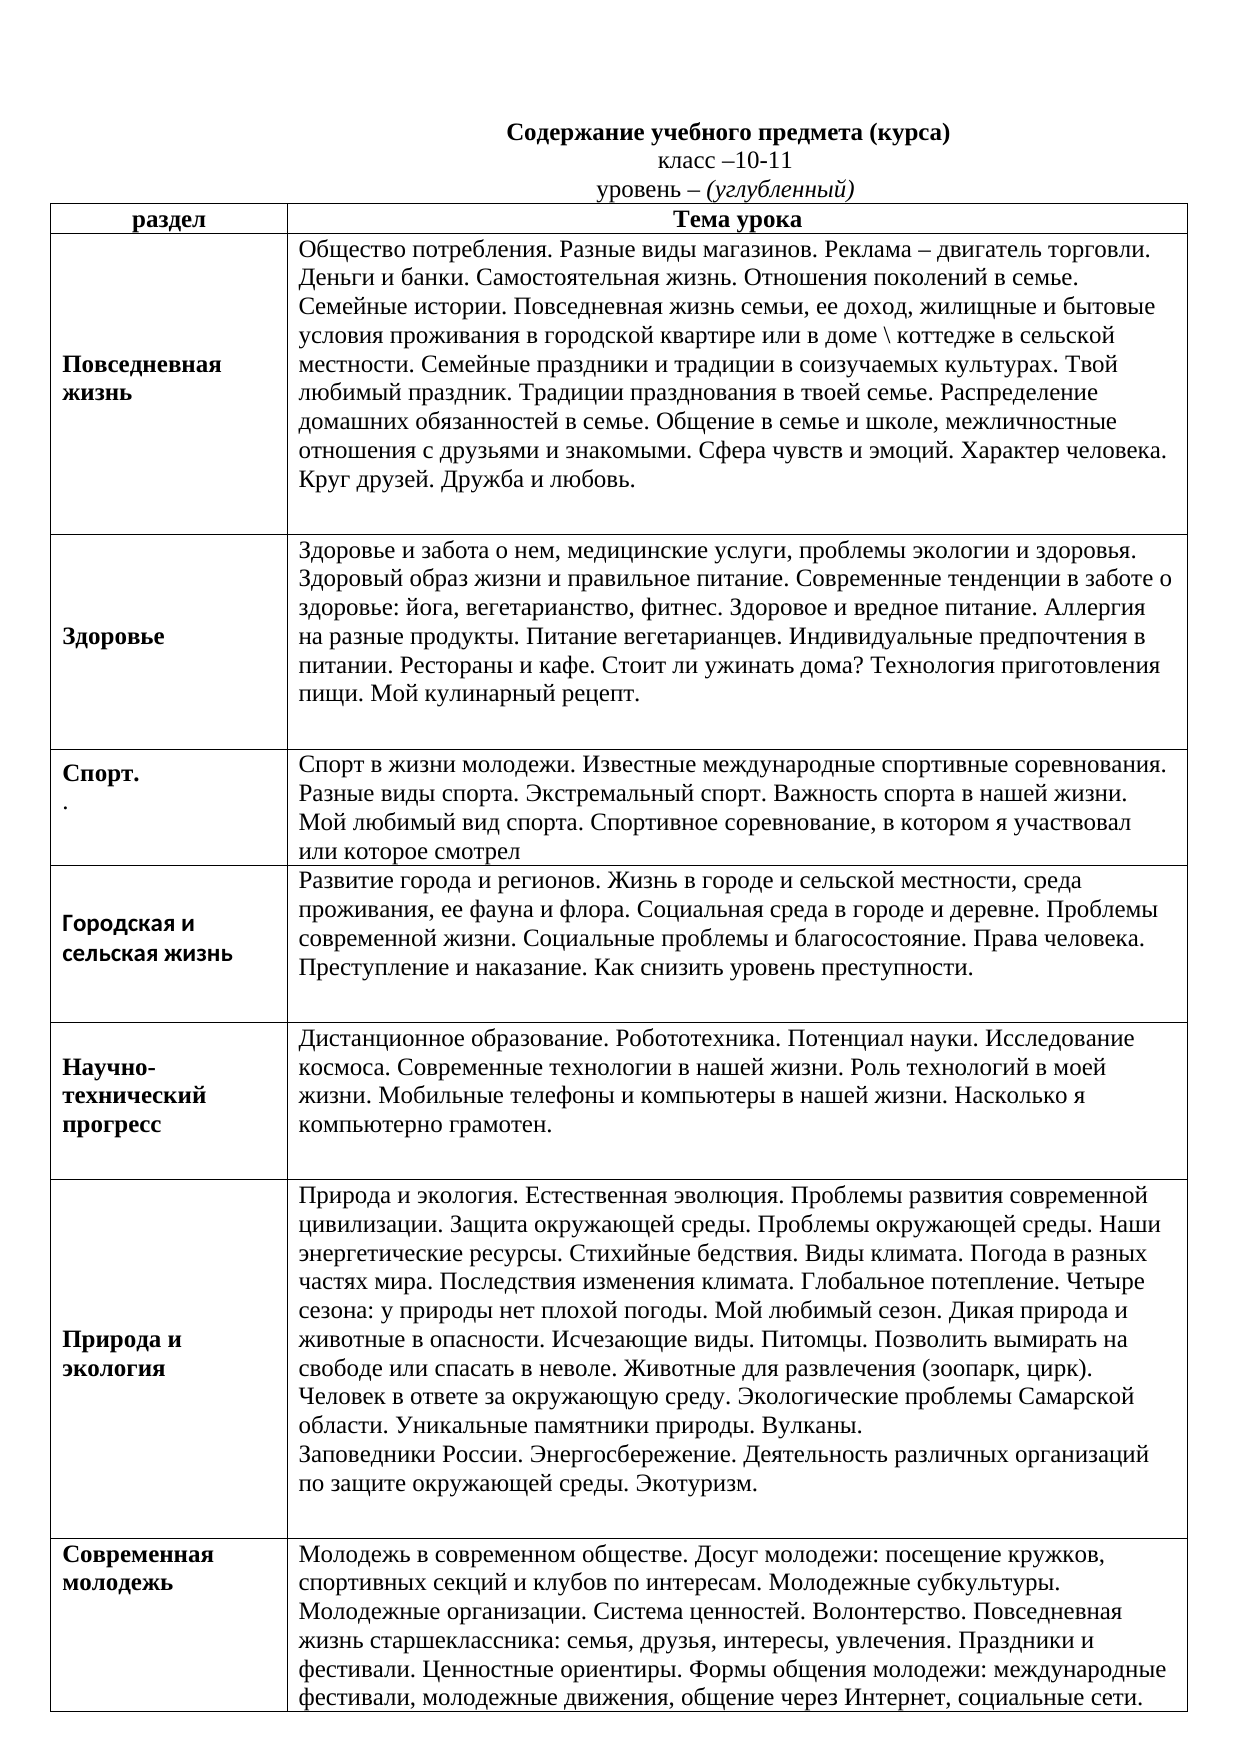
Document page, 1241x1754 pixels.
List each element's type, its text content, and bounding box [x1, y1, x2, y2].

table_cell Научно-технический прогресс [51, 1023, 287, 1179]
table_cell Здоровье [51, 535, 287, 748]
text Содержание учебного предмета (курса) [304, 117, 1146, 145]
text уровень – (углубленный) [304, 174, 1146, 203]
table_cell Спорт. . [51, 750, 287, 864]
table_cell Общество потребления. Разные виды магазинов. Реклама – двигатель торговли. Деньги и банки. Самостоятельная жизнь. Отношения поколений в семье. Семейные истории. Повседневная жизнь семьи, ее доход, жилищные и бытовые условия проживания в городской квартире или в доме \ коттедже в сельской местности. Семейные праздники и традиции в соизучаемых культурах. Твой любимый праздник. Традиции празднования в твоей семье. Распределение домашних обязанностей в семье. Общение в семье и школе, межличностные отношения с друзьями и знакомыми. Сфера чувств и эмоций. Характер человека. Круг друзей. Дружба и любовь. [288, 234, 1187, 534]
table_header Тема урока [288, 204, 1187, 233]
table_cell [51, 1539, 287, 1711]
table_cell Здоровье и забота о нем, медицинские услуги, проблемы экологии и здоровья. Здоровый образ жизни и правильное питание. Современные тенденции в заботе о здоровье: йога, вегетарианство, фитнес. Здоровое и вредное питание. Аллергия на разные продукты. Питание вегетарианцев. Индивидуальные предпочтения в питании. Рестораны и кафе. Стоит ли ужинать дома? Технология приготовления пищи. Мой кулинарный рецепт. [288, 535, 1187, 748]
table_cell Природа и экология [51, 1180, 287, 1538]
table_cell Спорт в жизни молодежи. Известные международные спортивные соревнования. Разные виды спорта. Экстремальный спорт. Важность спорта в нашей жизни. Мой любимый вид спорта. Спортивное соревнование, в котором я участвовал или которое смотрел [288, 750, 1187, 864]
table_cell Повседневная жизнь [51, 234, 287, 534]
table_cell Природа и экология. Естественная эволюция. Проблемы развития современной цивилизации. Защита окружающей среды. Проблемы окружающей среды. Наши энергетические ресурсы. Стихийные бедствия. Виды климата. Погода в разных частях мира. Последствия изменения климата. Глобальное потепление. Четыре сезона: у природы нет плохой погоды. Мой любимый сезон. Дикая природа и животные в опасности. Исчезающие виды. Питомцы. Позволить вымирать на свободе или спасать в неволе. Животные для развлечения (зоопарк, цирк). Человек в ответе за окружающую среду. Экологические проблемы Самарской области. Уникальные памятники природы. Вулканы. Заповедники России. Энергосбережение. Деятельность различных организаций по защите окружающей среды. Экотуризм. [288, 1180, 1187, 1538]
table_cell Развитие города и регионов. Жизнь в городе и сельской местности, среда проживания, ее фауна и флора. Социальная среда в городе и деревне. Проблемы современной жизни. Социальные проблемы и благосостояние. Права человека. Преступление и наказание. Как снизить уровень преступности. [288, 866, 1187, 1022]
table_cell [288, 1539, 1187, 1711]
table_cell Городская и сельская жизнь [51, 866, 287, 1022]
table_cell Дистанционное образование. Робототехника. Потенциал науки. Исследование космоса. Современные технологии в нашей жизни. Роль технологий в моей жизни. Мобильные телефоны и компьютеры в нашей жизни. Насколько я компьютерно грамотен. [288, 1023, 1187, 1179]
table_header раздел [51, 204, 287, 233]
text класс –10-11 [304, 145, 1146, 174]
